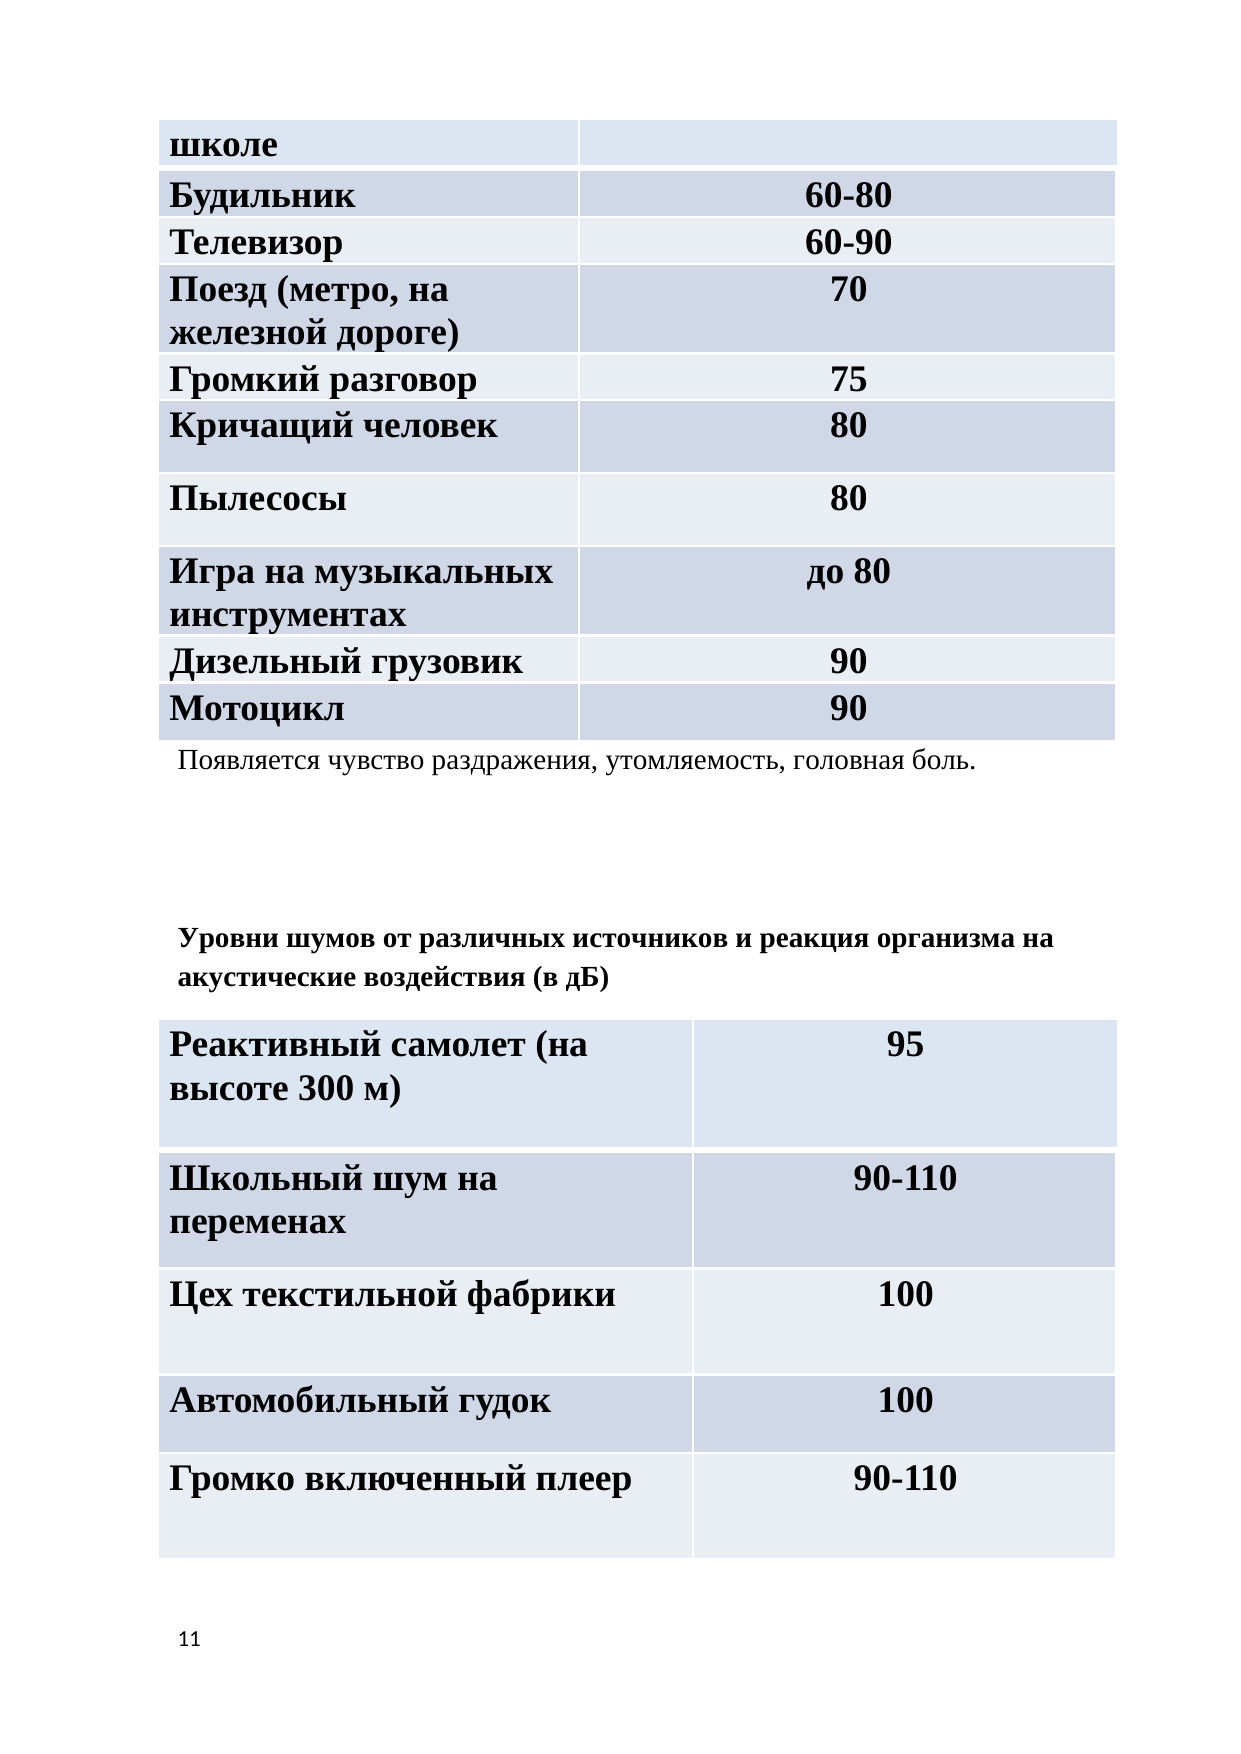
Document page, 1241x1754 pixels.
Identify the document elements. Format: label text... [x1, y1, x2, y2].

table_cell Дизельный грузовик [159, 637, 578, 681]
table_cell 70 [580, 265, 1115, 352]
table_cell 90-110 [694, 1454, 1115, 1558]
table_cell 80 [580, 401, 1115, 472]
table_cell до 80 [580, 547, 1115, 634]
table_cell 80 [580, 474, 1115, 545]
table_cell 100 [694, 1270, 1115, 1373]
table_cell Кричащий человек [159, 401, 578, 472]
table_cell Мотоцикл [159, 684, 578, 740]
table_cell 60-90 [580, 218, 1115, 263]
table_cell 100 [694, 1376, 1115, 1452]
table_cell 75 [580, 355, 1115, 399]
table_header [159, 120, 578, 165]
table_cell Телевизор [159, 218, 578, 263]
table_cell 90 [580, 684, 1115, 740]
table_cell Пылесосы [159, 474, 578, 545]
table_cell Игра на музыкальных инструментах [159, 547, 578, 634]
table_cell Школьный шум на переменах [159, 1153, 692, 1267]
table_cell Будильник [159, 171, 578, 216]
text Появляется чувство раздражения, утомляемость, головная боль. [177, 742, 1152, 776]
table_cell Поезд (метро, на железной дороге) [159, 265, 578, 352]
table_header Реактивный самолет (на высоте 300 м) [159, 1020, 692, 1147]
table_cell Цех текстильной фабрики [159, 1270, 692, 1373]
table_cell Автомобильный гудок [159, 1376, 692, 1452]
text Уровни шумов от различных источников и реакция организма на акустические воздействия (в дБ) [177, 920, 1152, 992]
table_cell Громко включенный плеер [159, 1454, 692, 1558]
table_cell 90 [580, 637, 1115, 681]
table_cell 60-80 [580, 171, 1115, 216]
table_cell Громкий разговор [159, 355, 578, 399]
table_cell 90-110 [694, 1153, 1115, 1267]
table_header 50-90 [580, 120, 1117, 165]
table_header 95 [694, 1020, 1117, 1147]
